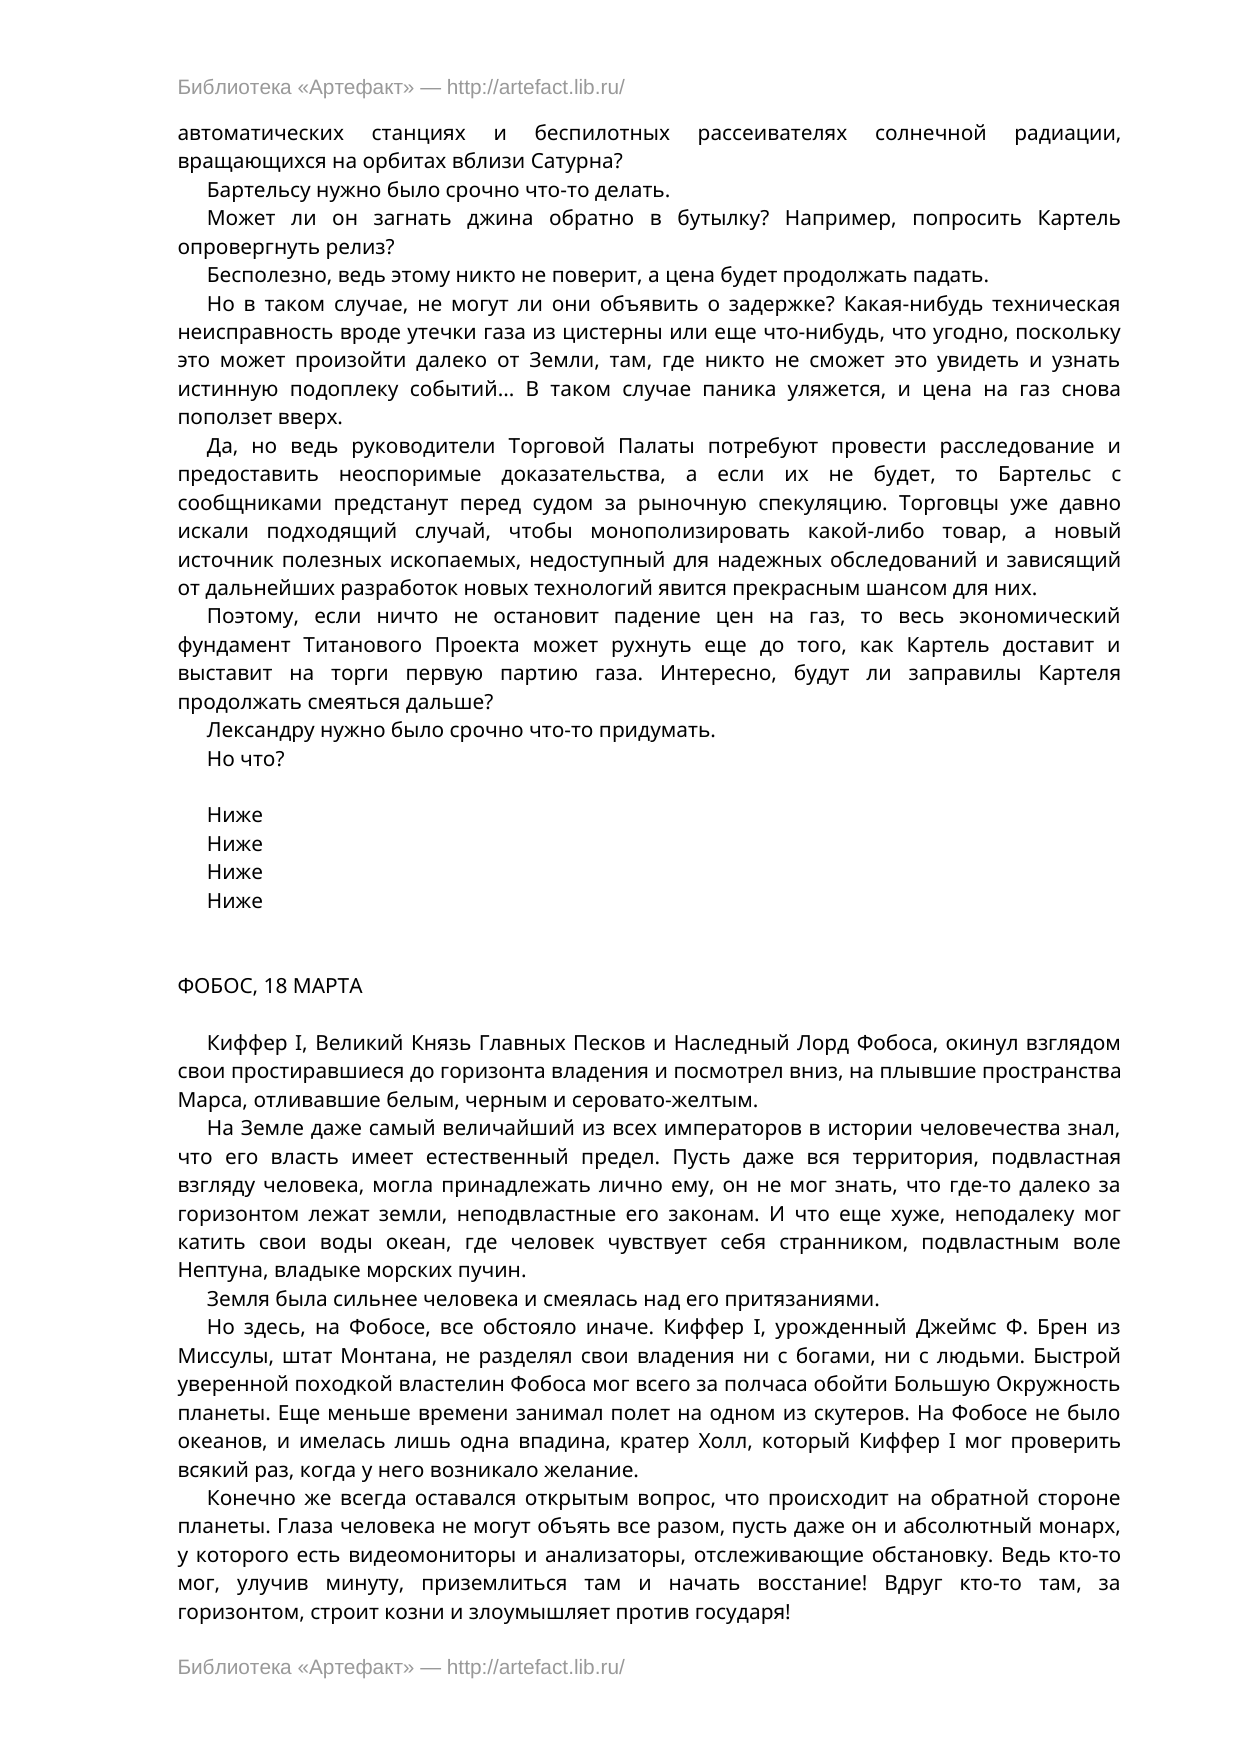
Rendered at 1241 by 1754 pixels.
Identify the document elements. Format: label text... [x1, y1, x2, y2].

text Бартельсу нужно было срочно что-то делать. [177, 175, 1122, 203]
text На Земле даже самый величайший из всех императоров в истории человечества знал, что его власть имеет естественный предел. Пусть даже вся территория, подвластная взгляду человека, могла принадлежать лично ему, он не мог знать, что где-то далеко за горизонтом лежат земли, неподвластные его законам. И что еще хуже, неподалеку мог катить свои воды океан, где человек чувствует себя странником, подвластным воле Нептуна, владыке морских пучин. [177, 1113, 1122, 1284]
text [177, 118, 1122, 175]
text Конечно же всегда оставался открытым вопрос, что происходит на обратной стороне планеты. Глаза человека не могут объять все разом, пусть даже он и абсолютный монарх, у которого есть видеомониторы и анализаторы, отслеживающие обстановку. Ведь кто-то мог, улучив минуту, приземлиться там и начать восстание! Вдруг кто-то там, за горизонтом, строит козни и злоумышляет против государя! [177, 1483, 1122, 1625]
text Ниже [177, 801, 1122, 829]
text ФОБОС, 18 МАРТА [177, 971, 1122, 1000]
text Бесполезно, ведь этому никто не поверит, а цена будет продолжать падать. [177, 260, 1122, 289]
text Киффер I, Великий Князь Главных Песков и Наследный Лорд Фобоса, окинул взглядом свои простиравшиеся до горизонта владения и посмотрел вниз, на плывшие пространства Марса, отливавшие белым, черным и серовато-желтым. [177, 1028, 1122, 1113]
text Лександру нужно было срочно что-то придумать. [177, 715, 1122, 744]
text Земля была сильнее человека и смеялась над его притязаниями. [177, 1284, 1122, 1312]
text Но что? [177, 744, 1122, 772]
text Ниже [177, 857, 1122, 886]
text Ниже [177, 886, 1122, 914]
text Может ли он загнать джина обратно в бутылку? Например, попросить Картель опровергнуть релиз? [177, 203, 1122, 260]
text Ниже [177, 829, 1122, 857]
text Но в таком случае, не могут ли они объявить о задержке? Какая-нибудь техническая неисправность вроде утечки газа из цистерны или еще что-нибудь, что угодно, поскольку это может произойти далеко от Земли, там, где никто не сможет это увидеть и узнать истинную подоплеку событий... В таком случае паника уляжется, и цена на газ снова поползет вверх. [177, 289, 1122, 431]
text Да, но ведь руководители Торговой Палаты потребуют провести расследование и предоставить неоспоримые доказательства, а если их не будет, то Бартельс с сообщниками предстанут перед судом за рыночную спекуляцию. Торговцы уже давно искали подходящий случай, чтобы монополизировать какой-либо товар, а новый источник полезных ископаемых, недоступный для надежных обследований и зависящий от дальнейших разработок новых технологий явится прекрасным шансом для них. [177, 431, 1122, 602]
text Но здесь, на Фобосе, все обстояло иначе. Киффер I, урожденный Джеймс Ф. Брен из Миссулы, штат Монтана, не разделял свои владения ни с богами, ни с людьми. Быстрой уверенной походкой властелин Фобоса мог всего за полчаса обойти Большую Окружность планеты. Еще меньше времени занимал полет на одном из скутеров. На Фобосе не было океанов, и имелась лишь одна впадина, кратер Холл, который Киффер I мог проверить всякий раз, когда у него возникало желание. [177, 1312, 1122, 1483]
text Поэтому, если ничто не остановит падение цен на газ, то весь экономический фундамент Титанового Проекта может рухнуть еще до того, как Картель доставит и выставит на торги первую партию газа. Интересно, будут ли заправилы Картеля продолжать смеяться дальше? [177, 602, 1122, 715]
